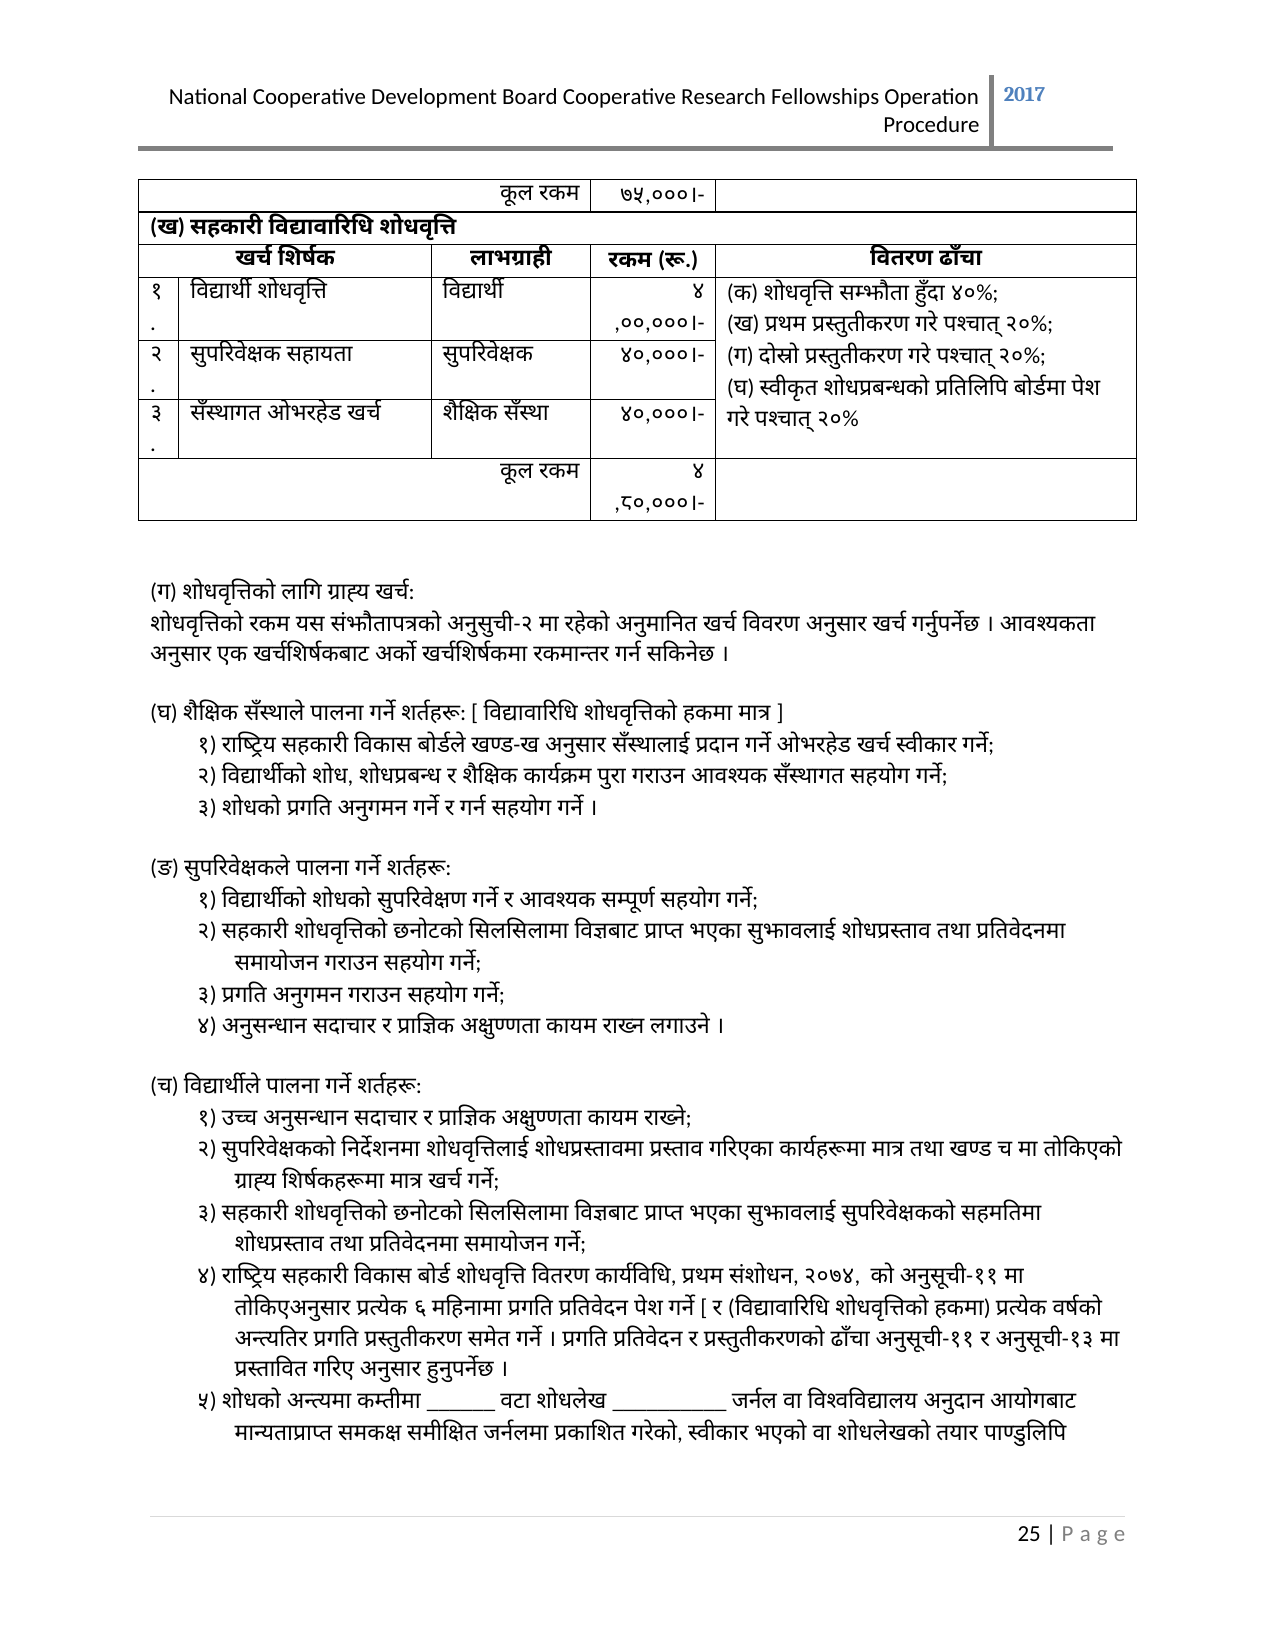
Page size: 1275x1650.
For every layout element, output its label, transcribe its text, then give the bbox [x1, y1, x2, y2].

text ४) राष्ट्रिय सहकारी विकास बोर्ड शोधवृत्ति वितरण कार्यविधि, प्रथम संशोधन, २०७४, को अनुसूची-११ मा तोकिएअनुसार प्रत्येक ६ महिनामा प्रगति प्रतिवेदन पेश गर्ने [ र (विद्यावारिधि शोधवृत्तिको हकमा) प्रत्येक वर्षको अन्त्यतिर प्रगति प्रस्तुतीकरण समेत गर्ने । प्रगति प्रतिवेदन र प्रस्तुतीकरणको ढाँचा अनुसूची-११ र अनुसूची-१३ मा प्रस्तावित गरिए अनुसार हुनुपर्नेछ । [197, 1261, 1125, 1386]
table_cell कूल रकम [139, 459, 590, 520]
table_cell (ख) सहकारी विद्यावारिधि शोधवृत्ति [139, 213, 1136, 244]
table_cell [716, 459, 1136, 520]
text २) विद्यार्थीको शोध, शोधप्रबन्ध र शैक्षिक कार्यक्रम पुरा गराउन आवश्यक सँस्थागत सहयोग गर्ने; [197, 762, 1125, 793]
table_cell ४०,०००।- [591, 400, 715, 457]
table_cell ४,००,०००।- [591, 278, 715, 339]
table_cell ४,८०,०००।- [591, 459, 715, 520]
text (ङ) सुपरिवेक्षकले पालना गर्ने शर्तहरू: [150, 853, 1125, 885]
text २) सहकारी शोधवृत्तिको छनोटको सिलसिलामा विज्ञबाट प्राप्त भएका सुझावलाई शोधप्रस्ताव तथा प्रतिवेदनमा समायोजन गराउन सहयोग गर्ने; [197, 916, 1125, 980]
table_cell शैक्षिक सँस्था [432, 400, 590, 457]
table_cell विद्यार्थी [432, 278, 590, 339]
text (ग) शोधवृत्तिको लागि ग्राह्य खर्च: [150, 577, 1125, 609]
table_cell सुपरिवेक्षक [432, 341, 590, 398]
table_cell सँस्थागत ओभरहेड खर्च [179, 400, 431, 457]
text १) उच्च अनुसन्धान सदाचार र प्राज्ञिक अक्षुण्णता कायम राख्ने; [197, 1103, 1125, 1134]
text ३) प्रगति अनुगमन गराउन सहयोग गर्ने; [197, 980, 1125, 1011]
table_cell ७५,०००।- [591, 180, 715, 211]
table_cell ४०,०००।- [591, 341, 715, 398]
text १) विद्यार्थीको शोधको सुपरिवेक्षण गर्ने र आवश्यक सम्पूर्ण सहयोग गर्ने; [197, 885, 1125, 916]
table_cell लाभग्राही [432, 245, 590, 277]
text ३) शोधको प्रगति अनुगमन गर्ने र गर्न सहयोग गर्ने । [197, 793, 1125, 825]
table_cell विद्यार्थी शोधवृत्ति [179, 278, 431, 339]
table_cell खर्च शिर्षक [139, 245, 431, 277]
table_cell (क) शोधवृत्ति सम्झौता हुँदा ४०%; (ख) प्रथम प्रस्तुतीकरण गरे पश्चात् २०%; (ग) दोस्रो प्रस्तुतीकरण गरे पश्चात् २०%; (घ) स्वीकृत शोधप्रबन्धको प्रतिलिपि बोर्डमा पेश गरे पश्चात् २०% [716, 278, 1136, 457]
text २) सुपरिवेक्षकको निर्देशनमा शोधवृत्तिलाई शोधप्रस्तावमा प्रस्ताव गरिएका कार्यहरूमा मात्र तथा खण्ड च मा तोकिएको ग्राह्य शिर्षकहरूमा मात्र खर्च गर्ने; [197, 1134, 1125, 1198]
table_cell २. [139, 341, 178, 398]
text (च) विद्यार्थीले पालना गर्ने शर्तहरू: [150, 1071, 1125, 1103]
text (घ) शैक्षिक सँस्थाले पालना गर्ने शर्तहरू: [ विद्यावारिधि शोधवृत्तिको हकमा मात्र ] [150, 698, 1125, 730]
table_cell कूल रकम [139, 180, 590, 211]
text १) राष्ट्रिय सहकारी विकास बोर्डले खण्ड-ख अनुसार सँस्थालाई प्रदान गर्ने ओभरहेड खर्च स्वीकार गर्ने; [197, 730, 1125, 762]
text ३) सहकारी शोधवृत्तिको छनोटको सिलसिलामा विज्ञबाट प्राप्त भएका सुझावलाई सुपरिवेक्षकको सहमतिमा शोधप्रस्ताव तथा प्रतिवेदनमा समायोजन गर्ने; [197, 1198, 1125, 1261]
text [197, 1386, 1125, 1449]
table_cell वितरण ढाँचा [716, 245, 1136, 277]
table_cell [716, 180, 1136, 211]
table_cell १. [139, 278, 178, 339]
text ४) अनुसन्धान सदाचार र प्राज्ञिक अक्षुण्णता कायम राख्न लगाउने । [197, 1011, 1125, 1043]
text शोधवृत्तिको रकम यस संझौतापत्रको अनुसुची-२ मा रहेको अनुमानित खर्च विवरण अनुसार खर्च गर्नुपर्नेछ । आवश्यकता अनुसार एक खर्चशिर्षकबाट अर्को खर्चशिर्षकमा रकमान्तर गर्न सकिनेछ । [150, 609, 1125, 670]
table_cell ३. [139, 400, 178, 457]
table_cell सुपरिवेक्षक सहायता [179, 341, 431, 398]
table_cell रकम (रू.) [591, 245, 715, 277]
